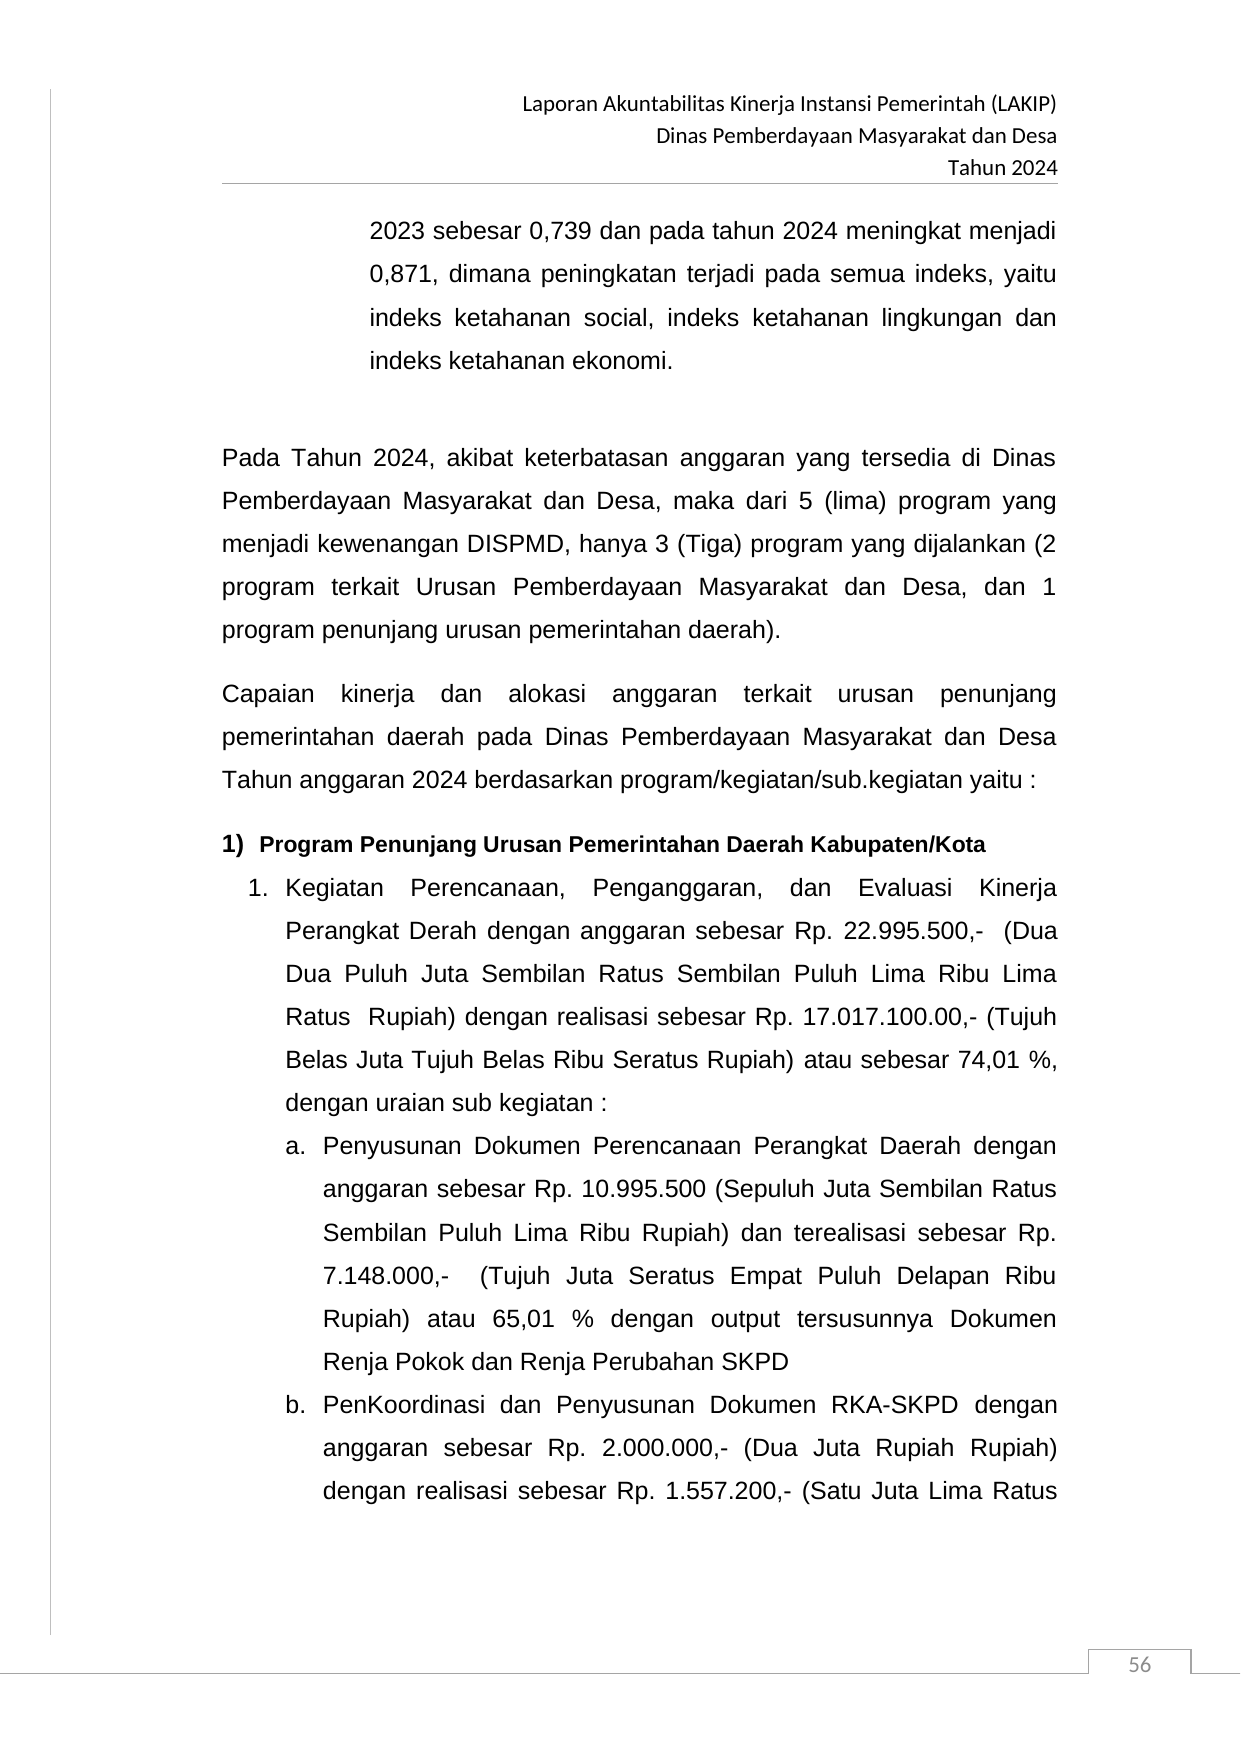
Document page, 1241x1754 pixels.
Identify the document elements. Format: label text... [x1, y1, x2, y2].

list Program Penunjang Urusan Pemerintahan Daerah Kabupaten/Kota [222, 829, 1058, 858]
text Pada Tahun 2024, akibat keterbatasan anggaran yang tersedia di Dinas Pemberdayaan Masyarakat dan Desa, maka dari 5 (lima) program yang menjadi kewenangan DISPMD, hanya 3 (Tiga) program yang dijalankan (2 program terkait Urusan Pemberdayaan Masyarakat dan Desa, dan 1 program penunjang urusan pemerintahan daerah). [222, 443, 1058, 644]
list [285, 1390, 1058, 1505]
list Penyusunan Dokumen Perencanaan Perangkat Daerah dengan anggaran sebesar Rp. 10.995.500 (Sepuluh Juta Sembilan Ratus Sembilan Puluh Lima Ribu Rupiah) dan terealisasi sebesar Rp. 7.148.000,- (Tujuh Juta Seratus Empat Puluh Delapan Ribu Rupiah) atau 65,01 % dengan output tersusunnya Dokumen Renja Pokok dan Renja Perubahan SKPD [285, 1131, 1058, 1376]
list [325, 216, 1058, 374]
text Capaian kinerja dan alokasi anggaran terkait urusan penunjang pemerintahan daerah pada Dinas Pemberdayaan Masyarakat dan Desa Tahun anggaran 2024 berdasarkan program/kegiatan/sub.kegiatan yaitu : [222, 679, 1058, 794]
list Kegiatan Perencanaan, Penganggaran, dan Evaluasi Kinerja Perangkat Derah dengan anggaran sebesar Rp. 22.995.500,- (Dua Dua Puluh Juta Sembilan Ratus Sembilan Puluh Lima Ribu Lima Ratus Rupiah) dengan realisasi sebesar Rp. 17.017.100.00,- (Tujuh Belas Juta Tujuh Belas Ribu Seratus Rupiah) atau sebesar 74,01 %, dengan uraian sub kegiatan : [248, 872, 1058, 1117]
